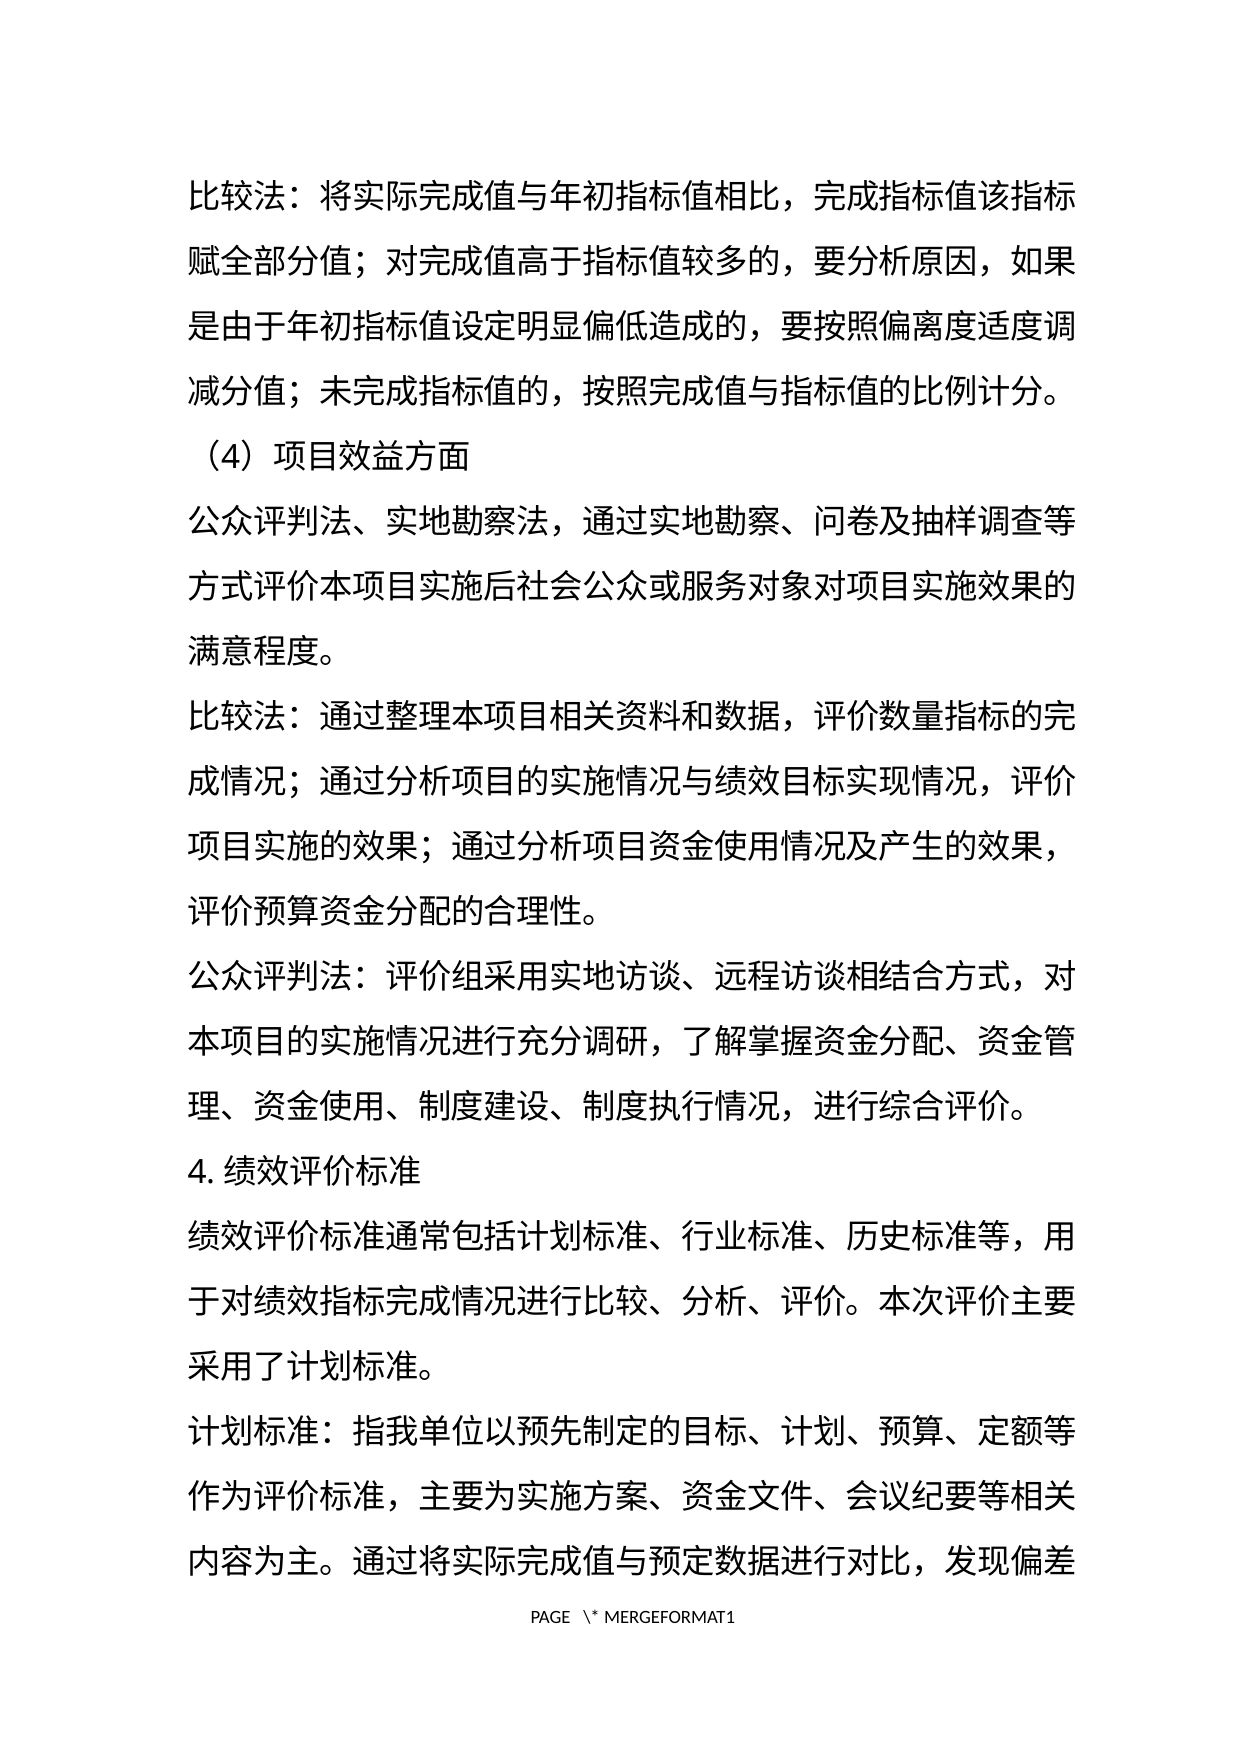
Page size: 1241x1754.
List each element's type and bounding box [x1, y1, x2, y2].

text [187, 162, 1078, 1592]
